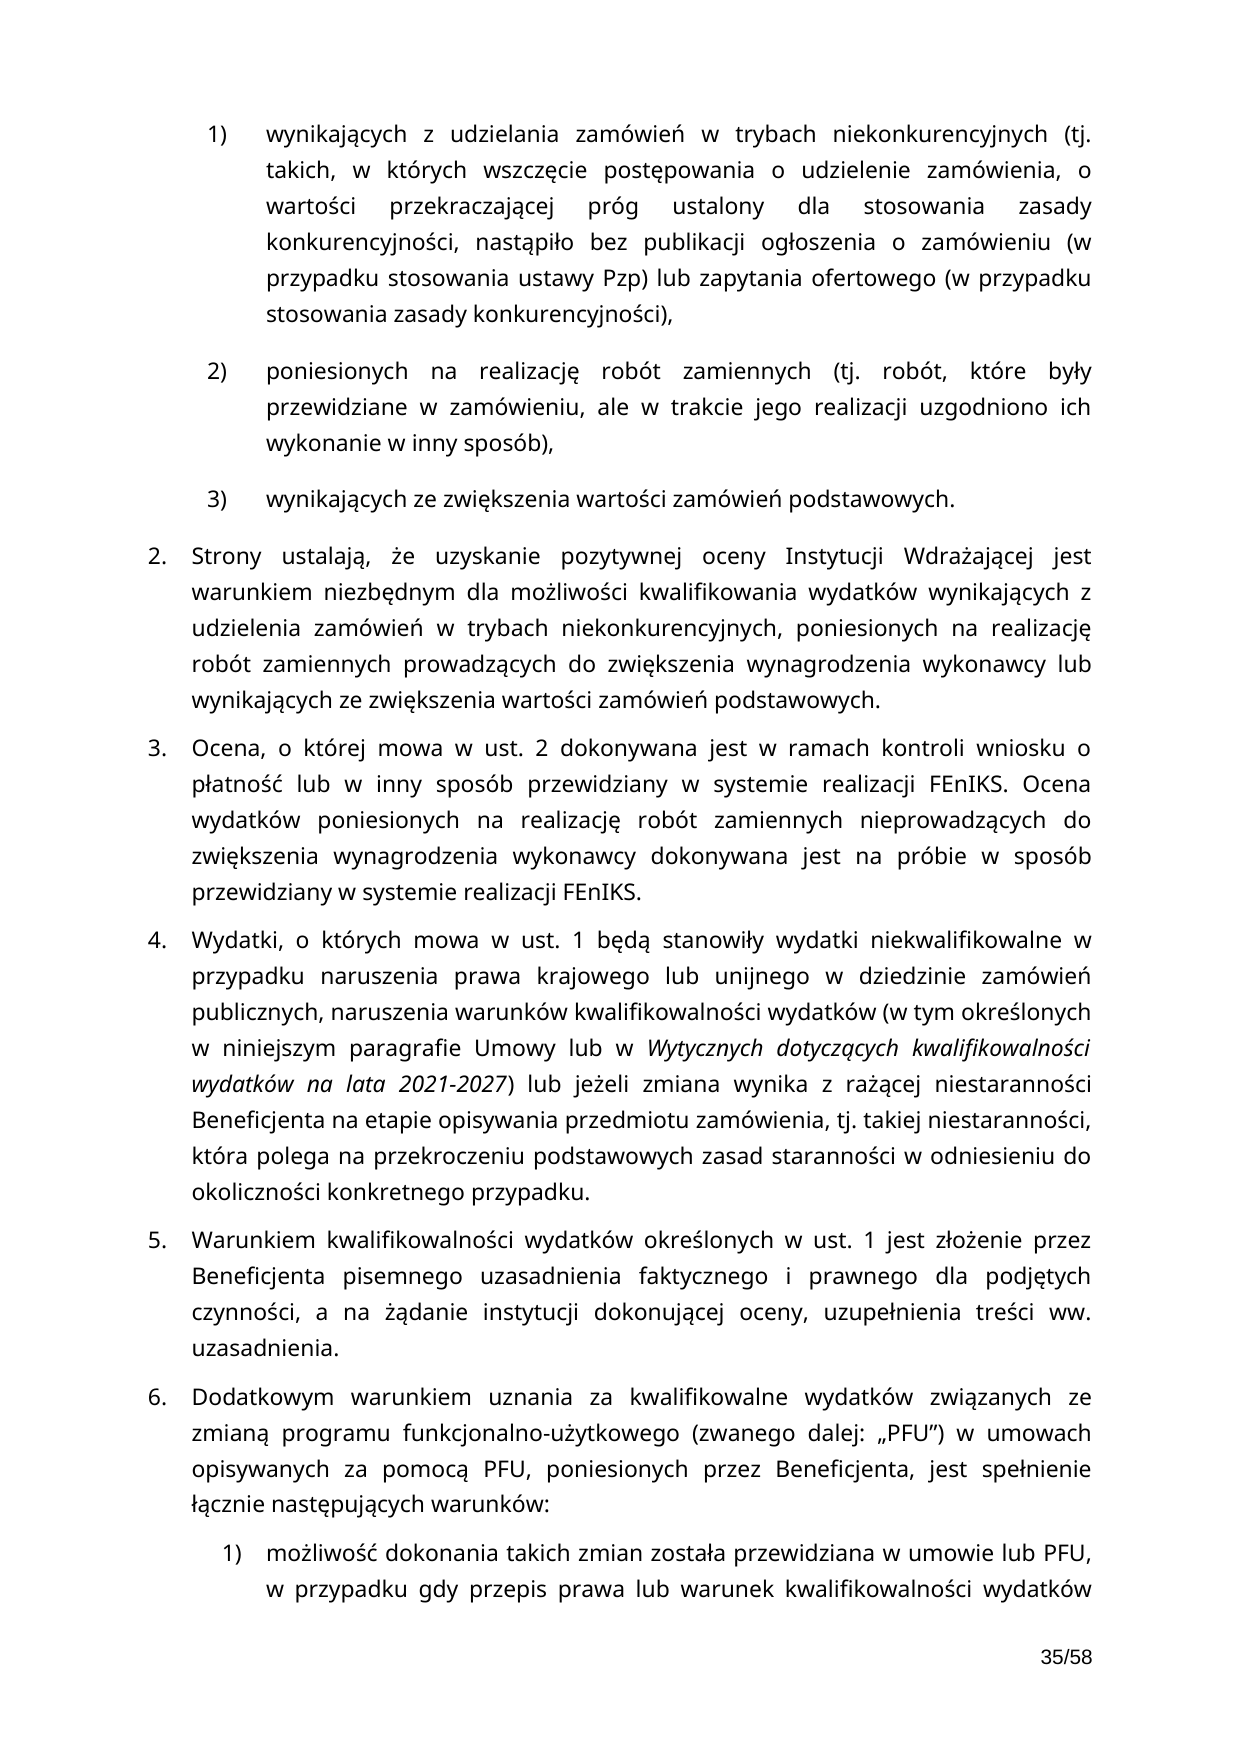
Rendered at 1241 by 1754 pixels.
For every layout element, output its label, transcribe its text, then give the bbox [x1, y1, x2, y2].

list Warunkiem kwalifikowalności wydatków określonych w ust. 1 jest złożenie przez Beneficjenta pisemnego uzasadnienia faktycznego i prawnego dla podjętych czynności, a na żądanie instytucji dokonującej oceny, uzupełnienia treści ww. uzasadnienia. [148, 1224, 1092, 1363]
list Dodatkowym warunkiem uznania za kwalifikowalne wydatków związanych ze zmianą programu funkcjonalno-użytkowego (zwanego dalej: „PFU”) w umowach opisywanych za pomocą PFU, poniesionych przez Beneficjenta, jest spełnienie łącznie następujących warunków: [148, 1381, 1092, 1520]
list Strony ustalają, że uzyskanie pozytywnej oceny Instytucji Wdrażającej jest warunkiem niezbędnym dla możliwości kwalifikowania wydatków wynikających z udzielenia zamówień w trybach niekonkurencyjnych, poniesionych na realizację robót zamiennych prowadzących do zwiększenia wynagrodzenia wykonawcy lub wynikających ze zwiększenia wartości zamówień podstawowych. [148, 540, 1092, 715]
list poniesionych na realizację robót zamiennych (tj. robót, które były przewidziane w zamówieniu, ale w trakcie jego realizacji uzgodniono ich wykonanie w inny sposób), [207, 354, 1092, 458]
list wynikających z udzielania zamówień w trybach niekonkurencyjnych (tj. takich, w których wszczęcie postępowania o udzielenie zamówienia, o wartości przekraczającej próg ustalony dla stosowania zasady konkurencyjności, nastąpiło bez publikacji ogłoszenia o zamówieniu (w przypadku stosowania ustawy Pzp) lub zapytania ofertowego (w przypadku stosowania zasady konkurencyjności), [207, 118, 1092, 329]
list Wydatki, o których mowa w ust. 1 będą stanowiły wydatki niekwalifikowalne w przypadku naruszenia prawa krajowego lub unijnego w dziedzinie zamówień publicznych, naruszenia warunków kwalifikowalności wydatków (w tym określonych w niniejszym paragrafie Umowy lub w Wytycznych dotyczących kwalifikowalności wydatków na lata 2021-2027) lub jeżeli zmiana wynika z rażącej niestaranności Beneficjenta na etapie opisywania przedmiotu zamówienia, tj. takiej niestaranności, która polega na przekroczeniu podstawowych zasad staranności w odniesieniu do okoliczności konkretnego przypadku. [148, 924, 1092, 1207]
list Ocena, o której mowa w ust. 2 dokonywana jest w ramach kontroli wniosku o płatność lub w inny sposób przewidziany w systemie realizacji FEnIKS. Ocena wydatków poniesionych na realizację robót zamiennych nieprowadzących do zwiększenia wynagrodzenia wykonawcy dokonywana jest na próbie w sposób przewidziany w systemie realizacji FEnIKS. [148, 732, 1092, 907]
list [222, 1537, 1092, 1604]
list wynikających ze zwiększenia wartości zamówień podstawowych. [207, 483, 1092, 514]
